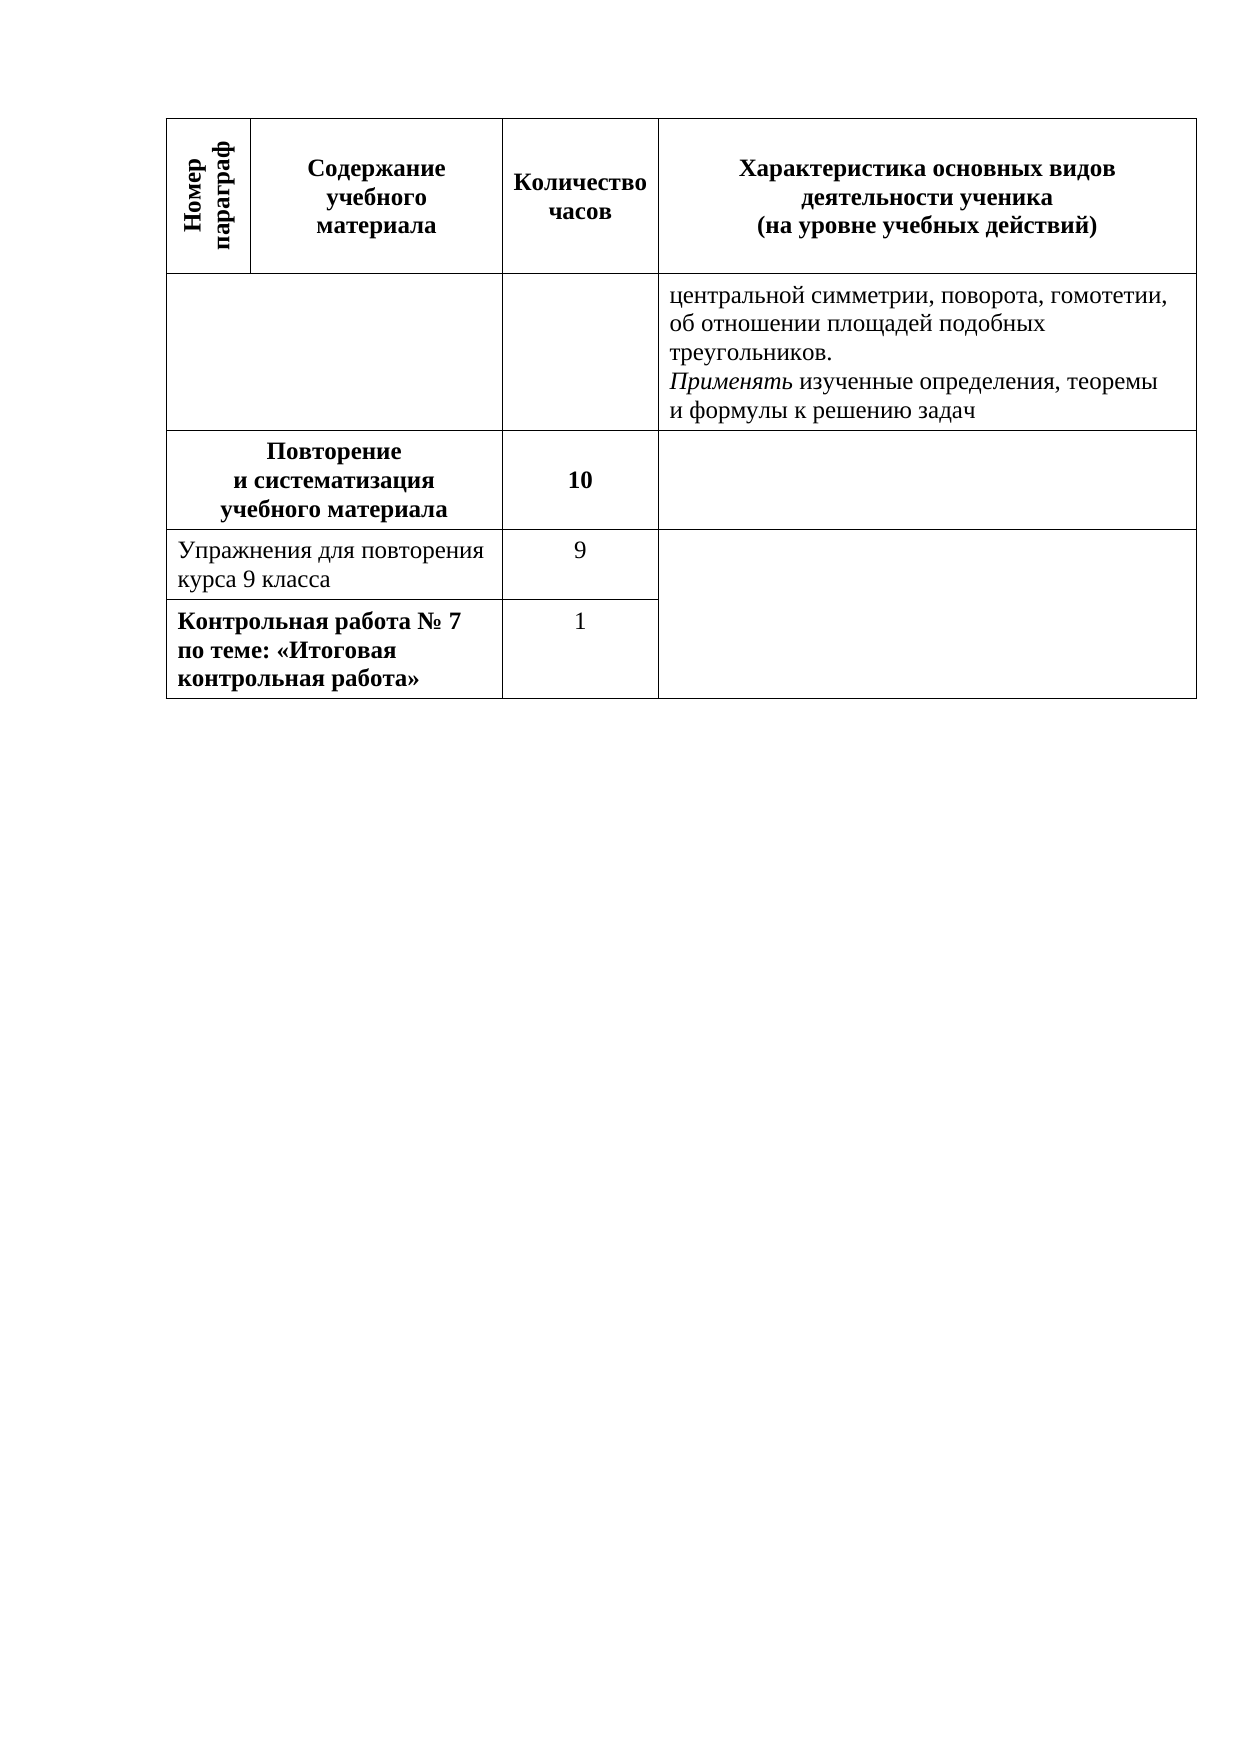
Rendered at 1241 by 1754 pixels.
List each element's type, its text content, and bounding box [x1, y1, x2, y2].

table_cell [659, 431, 1196, 529]
table_cell Упражнения для повторения курса 9 класса [167, 530, 502, 599]
table_cell Контрольная работа № 7 по теме: «Итоговая контрольная работа» [167, 600, 502, 698]
table_cell Повторение и систематизация учебного материала [167, 431, 502, 529]
table_cell 9 [503, 530, 658, 599]
table_header Номер параграфа [167, 119, 250, 273]
table_cell 1 [503, 274, 658, 429]
table_cell [659, 530, 1196, 698]
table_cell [167, 274, 502, 429]
table_header Количество часов [503, 119, 658, 273]
table_cell 1 [503, 600, 658, 698]
table_header Характеристика основных видов деятельности ученика (на уровне учебных действий) [659, 119, 1196, 273]
table_header Содержание учебного материала [251, 119, 502, 273]
table_cell 10 [503, 431, 658, 529]
